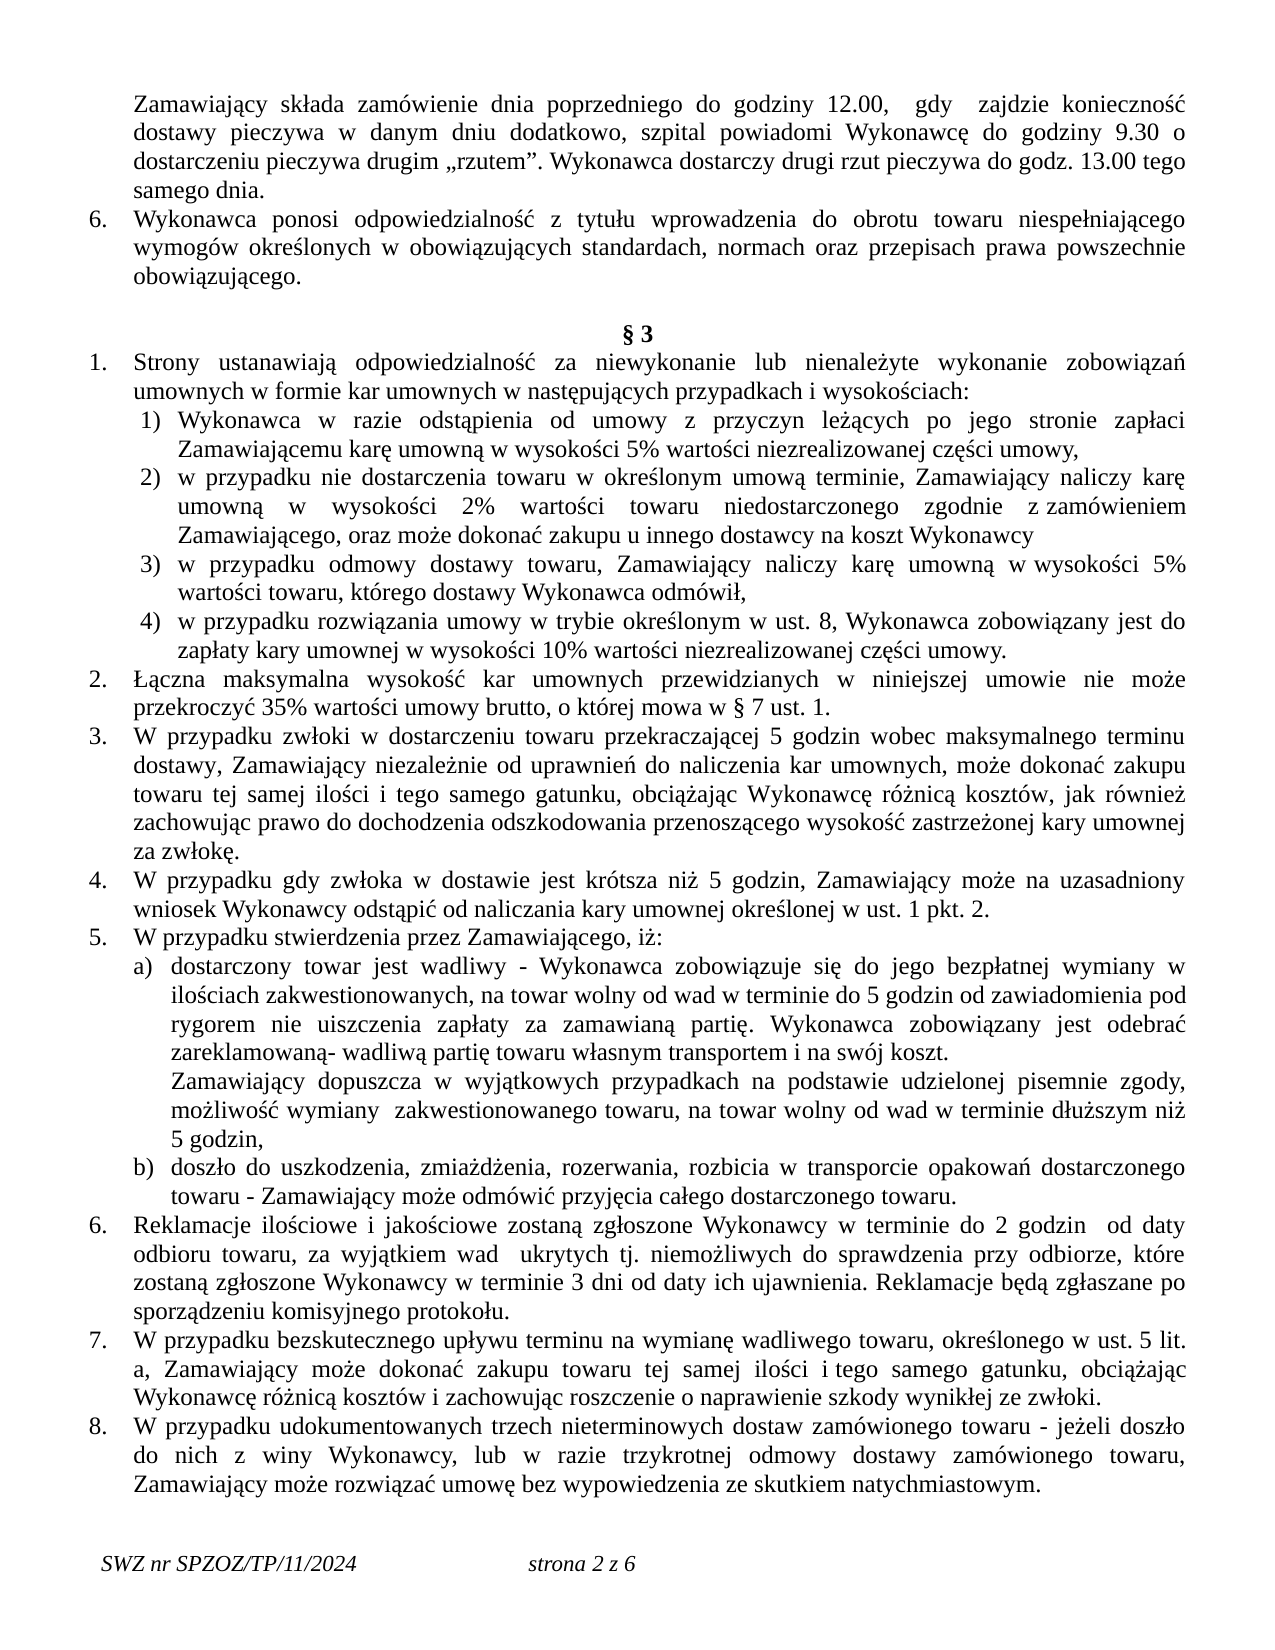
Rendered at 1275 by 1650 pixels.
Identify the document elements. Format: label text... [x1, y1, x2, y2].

text Zamawiający dopuszcza w wyjątkowych przypadkach na podstawie udzielonej pisemnie zgody, możliwość wymiany zakwestionowanego towaru, na towar wolny od wad w terminie dłuższym niż 5 godzin, [171, 1066, 1186, 1152]
list Wykonawca ponosi odpowiedzialność z tytułu wprowadzenia do obrotu towaru niespełniającego wymogów określonych w obowiązujących standardach, normach oraz przepisach prawa powszechnie obowiązującego. [89, 204, 1186, 290]
list w przypadku odmowy dostawy towaru, Zamawiający naliczy karę umowną w wysokości 5% wartości towaru, którego dostawy Wykonawca odmówił, [140, 549, 1186, 606]
list W przypadku udokumentowanych trzech nieterminowych dostaw zamówionego towaru - jeżeli doszło do nich z winy Wykonawcy, lub w razie trzykrotnej odmowy dostawy zamówionego towaru, Zamawiający może rozwiązać umowę bez wypowiedzenia ze skutkiem natychmiastowym. [89, 1411, 1186, 1497]
list Reklamacje ilościowe i jakościowe zostaną zgłoszone Wykonawcy w terminie do 2 godzin od daty odbioru towaru, za wyjątkiem wad ukrytych tj. niemożliwych do sprawdzenia przy odbiorze, które zostaną zgłoszone Wykonawcy w terminie 3 dni od daty ich ujawnienia. Reklamacje będą zgłaszane po sporządzeniu komisyjnego protokołu. [89, 1210, 1186, 1325]
list w przypadku nie dostarczenia towaru w określonym umową terminie, Zamawiający naliczy karę umowną w wysokości 2% wartości towaru niedostarczonego zgodnie z zamówieniem Zamawiającego, oraz może dokonać zakupu u innego dostawcy na koszt Wykonawcy [140, 462, 1186, 549]
list Wykonawca w razie odstąpienia od umowy z przyczyn leżących po jego stronie zapłaci Zamawiającemu karę umowną w wysokości 5% wartości niezrealizowanej części umowy, [140, 405, 1186, 462]
text § 3 [89, 319, 1186, 347]
list W przypadku stwierdzenia przez Zamawiającego, iż: [89, 922, 1186, 951]
list W przypadku zwłoki w dostarczeniu towaru przekraczającej 5 godzin wobec maksymalnego terminu dostawy, Zamawiający niezależnie od uprawnień do naliczenia kar umownych, może dokonać zakupu towaru tej samej ilości i tego samego gatunku, obciążając Wykonawcę różnicą kosztów, jak również zachowując prawo do dochodzenia odszkodowania przenoszącego wysokość zastrzeżonej kary umownej za zwłokę. [89, 721, 1186, 865]
list Łączna maksymalna wysokość kar umownych przewidzianych w niniejszej umowie nie może przekroczyć 35% wartości umowy brutto, o której mowa w § 7 ust. 1. [89, 664, 1186, 721]
list w przypadku rozwiązania umowy w trybie określonym w ust. 8, Wykonawca zobowiązany jest do zapłaty kary umownej w wysokości 10% wartości niezrealizowanej części umowy. [140, 606, 1186, 664]
list dostarczony towar jest wadliwy - Wykonawca zobowiązuje się do jego bezpłatnej wymiany w ilościach zakwestionowanych, na towar wolny od wad w terminie do 5 godzin od zawiadomienia pod rygorem nie uiszczenia zapłaty za zamawianą partię. Wykonawca zobowiązany jest odebrać zareklamowaną- wadliwą partię towaru własnym transportem i na swój koszt. [133, 951, 1186, 1066]
list W przypadku gdy zwłoka w dostawie jest krótsza niż 5 godzin, Zamawiający może na uzasadniony wniosek Wykonawcy odstąpić od naliczania kary umownej określonej w ust. 1 pkt. 2. [89, 865, 1186, 922]
text Zamawiający składa zamówienie dnia poprzedniego do godziny 12.00, gdy zajdzie konieczność dostawy pieczywa w danym dniu dodatkowo, szpital powiadomi Wykonawcę do godziny 9.30 o dostarczeniu pieczywa drugim „rzutem”. Wykonawca dostarczy drugi rzut pieczywa do godz. 13.00 tego samego dnia. [133, 89, 1186, 204]
list W przypadku bezskutecznego upływu terminu na wymianę wadliwego towaru, określonego w ust. 5 lit. a, Zamawiający może dokonać zakupu towaru tej samej ilości i tego samego gatunku, obciążając Wykonawcę różnicą kosztów i zachowując roszczenie o naprawienie szkody wynikłej ze zwłoki. [89, 1325, 1186, 1411]
list Strony ustanawiają odpowiedzialność za niewykonanie lub nienależyte wykonanie zobowiązań umownych w formie kar umownych w następujących przypadkach i wysokościach: [89, 347, 1186, 405]
list doszło do uszkodzenia, zmiażdżenia, rozerwania, rozbicia w transporcie opakowań dostarczonego towaru - Zamawiający może odmówić przyjęcia całego dostarczonego towaru. [133, 1152, 1186, 1210]
